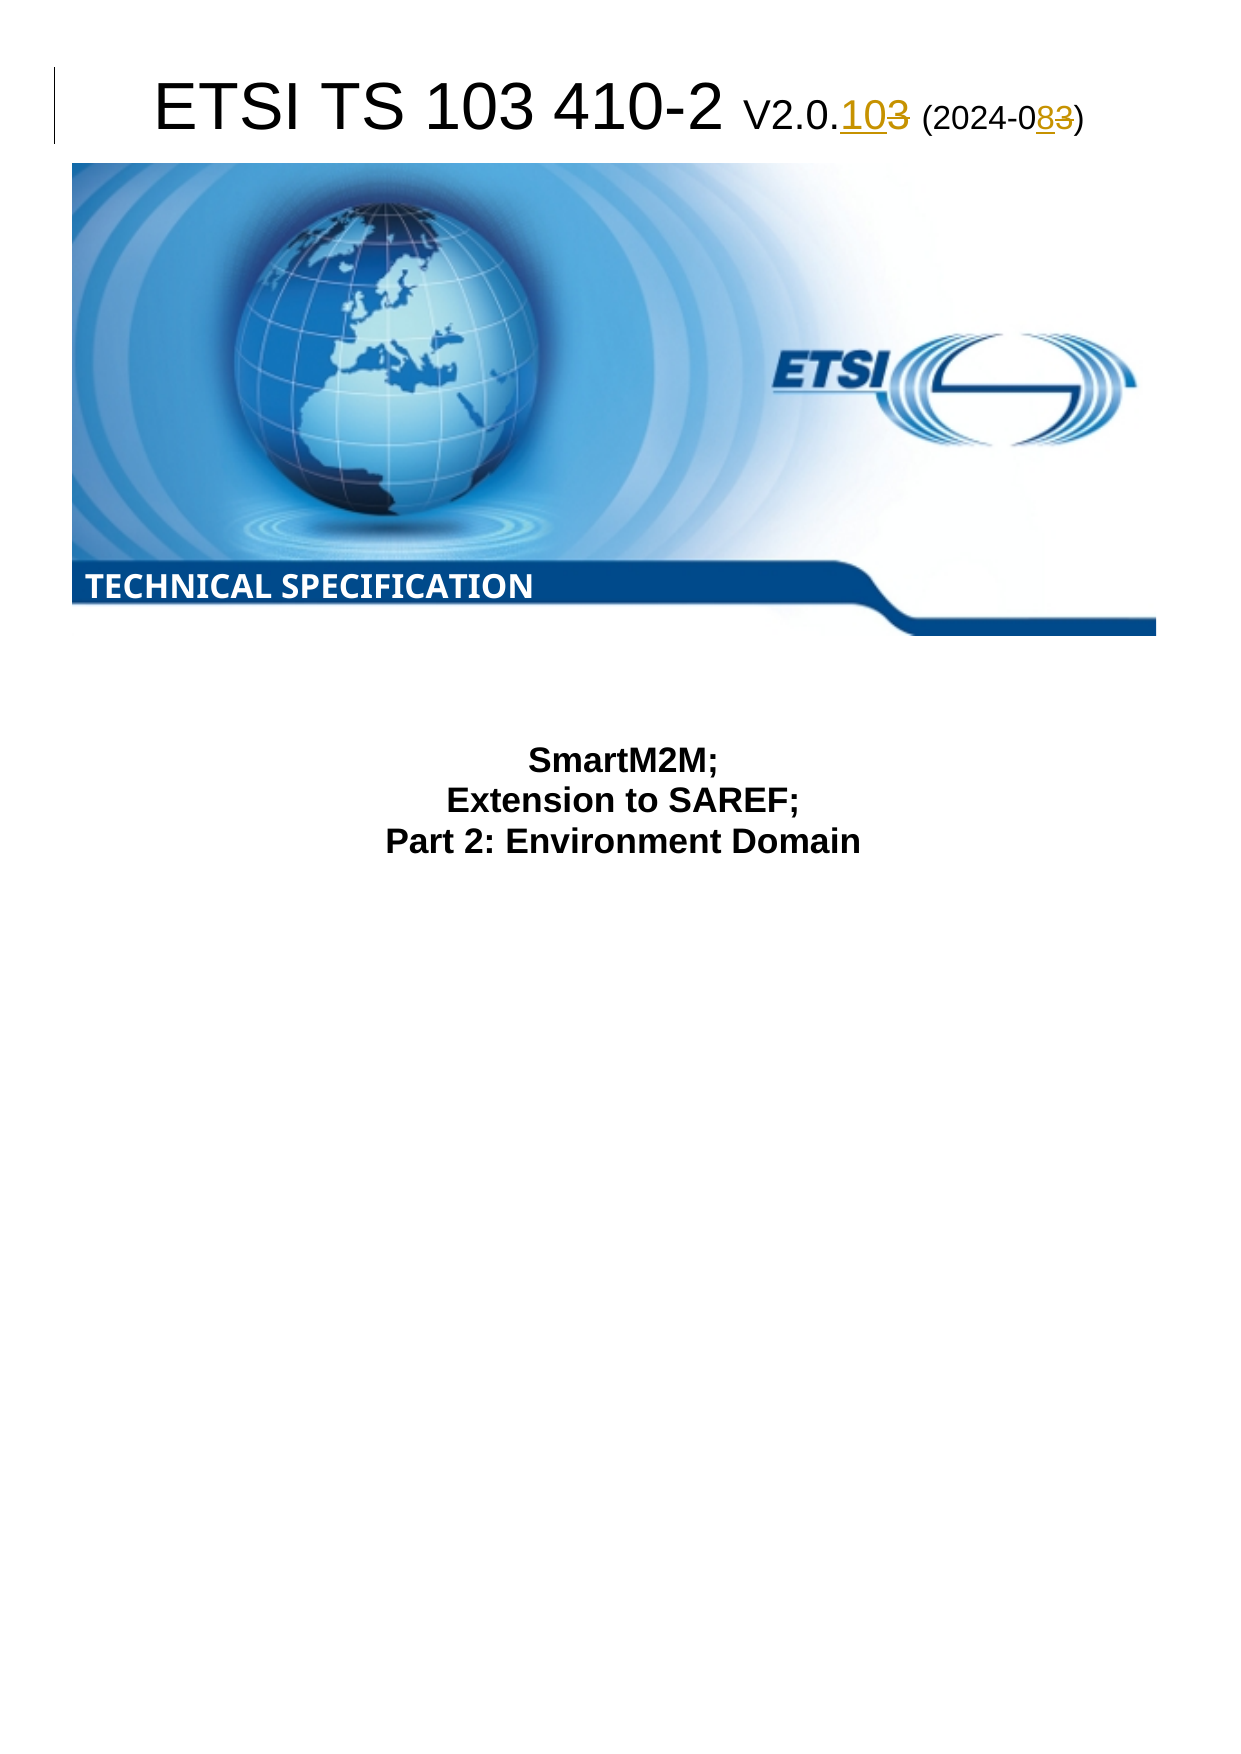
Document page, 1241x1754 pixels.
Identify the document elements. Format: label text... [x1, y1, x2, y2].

text Part 2: Environment Domain [92, 820, 1155, 861]
text Technical Specification [84, 563, 742, 608]
text Extension to SAREF; [92, 780, 1155, 820]
text SmartM2M; [92, 739, 1155, 780]
picture [72, 163, 1157, 636]
text ETSI TS 103 410-2 V2.0. (2024-0) [69, 67, 1169, 144]
